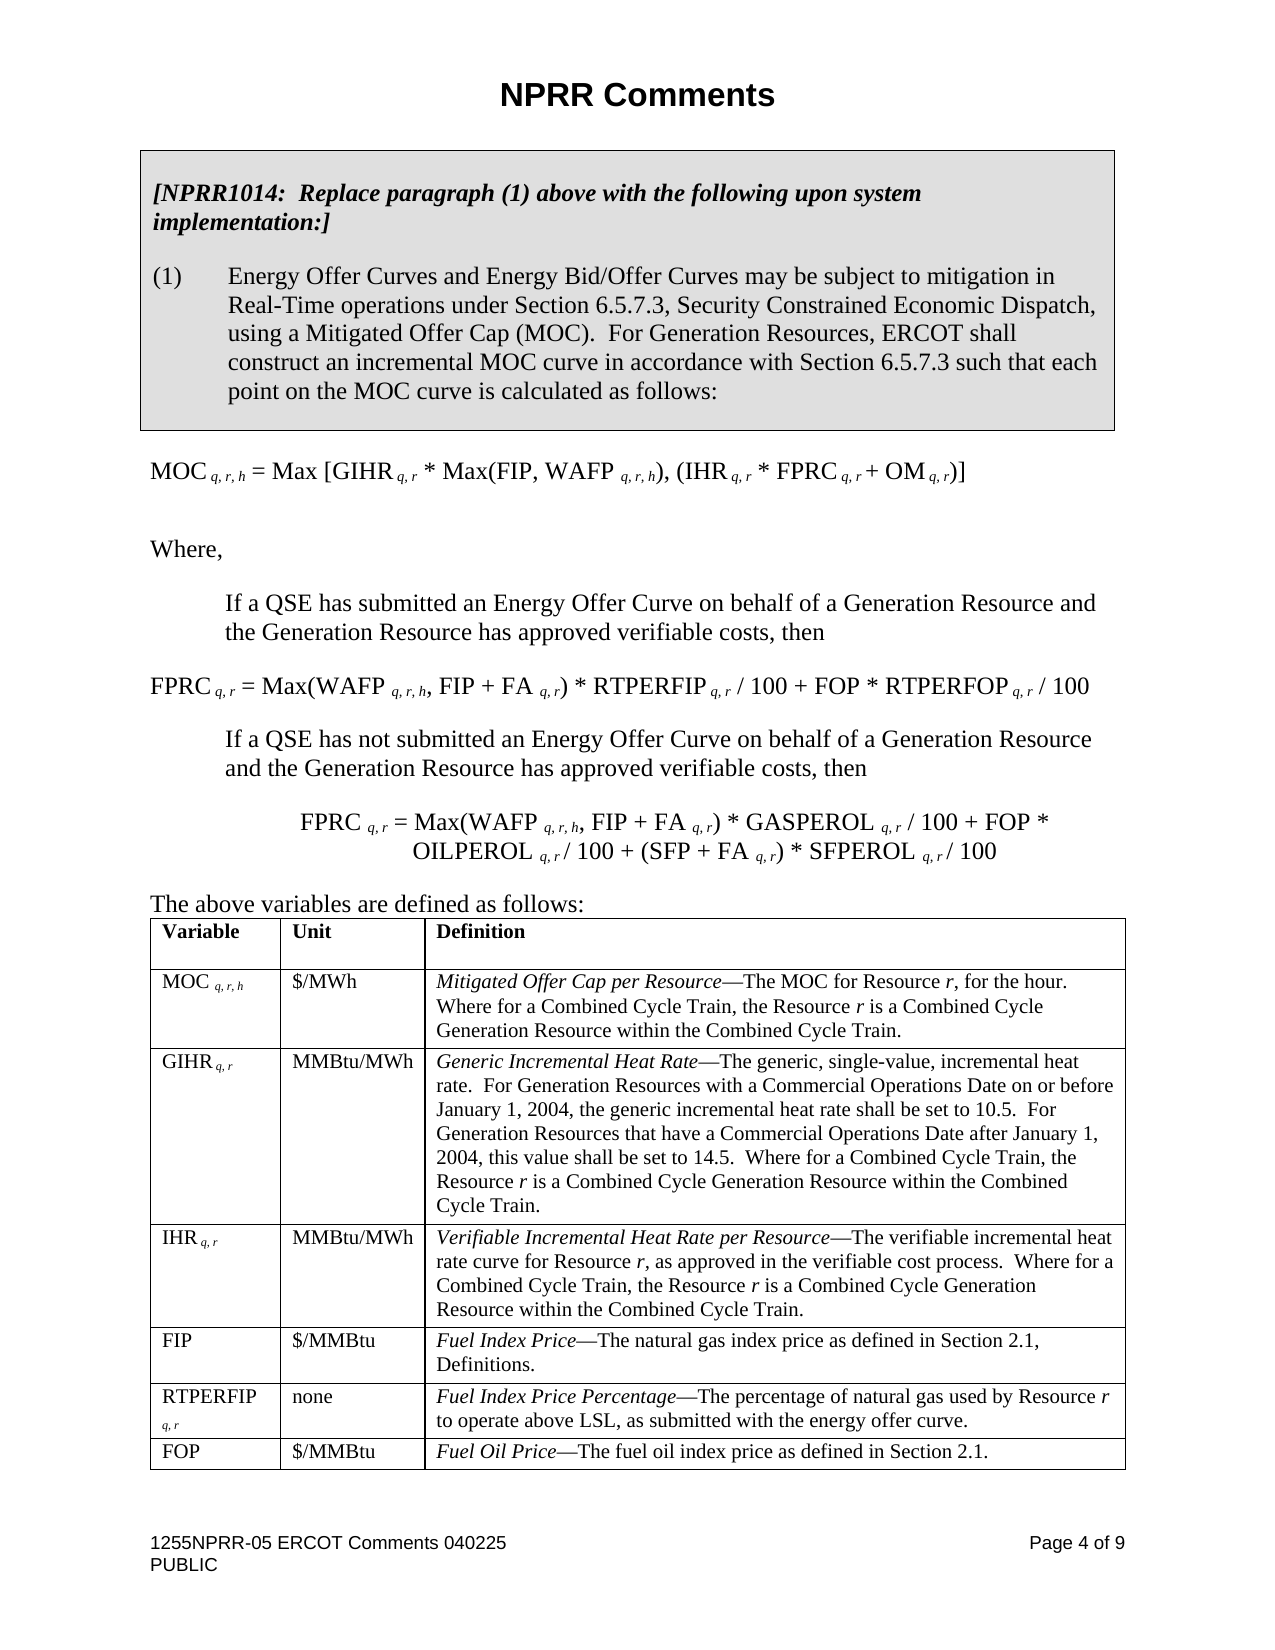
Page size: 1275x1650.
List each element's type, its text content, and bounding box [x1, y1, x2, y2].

text MOC q, r, h = Max [GIHR q, r * Max(FIP, WAFP q, r, h), (IHR q, r * FPRC q, r + OM q, r)] [150, 456, 1125, 484]
table_cell Fuel Oil Price—The fuel oil index price as defined in Section 2.1. [426, 1439, 1125, 1469]
table_cell GIHR q, r [151, 1049, 280, 1224]
table_cell none [281, 1384, 424, 1438]
text The above variables are defined as follows: [150, 889, 1125, 918]
text If a QSE has not submitted an Energy Offer Curve on behalf of a Generation Resource and the Generation Resource has approved verifiable costs, then [225, 724, 1125, 782]
table_header Unit [281, 919, 424, 968]
table_cell Mitigated Offer Cap per Resource—The MOC for Resource r, for the hour. Where for a Combined Cycle Train, the Resource r is a Combined Cycle Generation Resource within the Combined Cycle Train. [426, 970, 1125, 1048]
table_cell Fuel Index Price—The natural gas index price as defined in Section 2.1, Definitions. [426, 1328, 1125, 1383]
table_header [NPRR1014: Replace paragraph (1) above with the following upon system implementation:] (1) Energy Offer Curves and Energy Bid/Offer Curves may be subject to mitigation in Real-Time operations under Section 6.5.7.3, Security Constrained Economic Dispatch, using a Mitigated Offer Cap (MOC). For Generation Resources, ERCOT shall construct an incremental MOC curve in accordance with Section 6.5.7.3 such that each point on the MOC curve is calculated as follows: [141, 151, 1114, 430]
table_header Definition [426, 919, 1125, 968]
text Where, [150, 534, 1125, 563]
table_header Variable [151, 919, 280, 968]
table_cell $/MMBtu [281, 1439, 424, 1469]
table_cell MMBtu/MWh [281, 1225, 424, 1327]
table_cell Generic Incremental Heat Rate—The generic, single-value, incremental heat rate. For Generation Resources with a Commercial Operations Date on or before January 1, 2004, the generic incremental heat rate shall be set to 10.5. For Generation Resources that have a Commercial Operations Date after January 1, 2004, this value shall be set to 14.5. Where for a Combined Cycle Train, the Resource r is a Combined Cycle Generation Resource within the Combined Cycle Train. [426, 1049, 1125, 1224]
text FPRC q, r = Max(WAFP q, r, h, FIP + FA q, r) * RTPERFIP q, r / 100 + FOP * RTPERFOP q, r / 100 [150, 671, 1125, 699]
table_cell RTPERFIP q, r [151, 1384, 280, 1438]
text FPRC q, r = Max(WAFP q, r, h, FIP + FA q, r) * GASPEROL q, r / 100 + FOP * OILPEROL q, r / 100 + (SFP + FA q, r) * SFPEROL q, r / 100 [300, 807, 1125, 864]
table_cell Verifiable Incremental Heat Rate per Resource—The verifiable incremental heat rate curve for Resource r, as approved in the verifiable cost process. Where for a Combined Cycle Train, the Resource r is a Combined Cycle Generation Resource within the Combined Cycle Train. [426, 1225, 1125, 1327]
table_cell $/MMBtu [281, 1328, 424, 1383]
table_cell $/MWh [281, 970, 424, 1048]
table_cell FOP [151, 1439, 280, 1469]
table_cell MMBtu/MWh [281, 1049, 424, 1224]
table_cell FIP [151, 1328, 280, 1383]
text If a QSE has submitted an Energy Offer Curve on behalf of a Generation Resource and the Generation Resource has approved verifiable costs, then [225, 588, 1125, 646]
table_cell Fuel Index Price Percentage—The percentage of natural gas used by Resource r to operate above LSL, as submitted with the energy offer curve. [426, 1384, 1125, 1438]
table_cell IHR q, r [151, 1225, 280, 1327]
table_cell MOC q, r, h [151, 970, 280, 1048]
